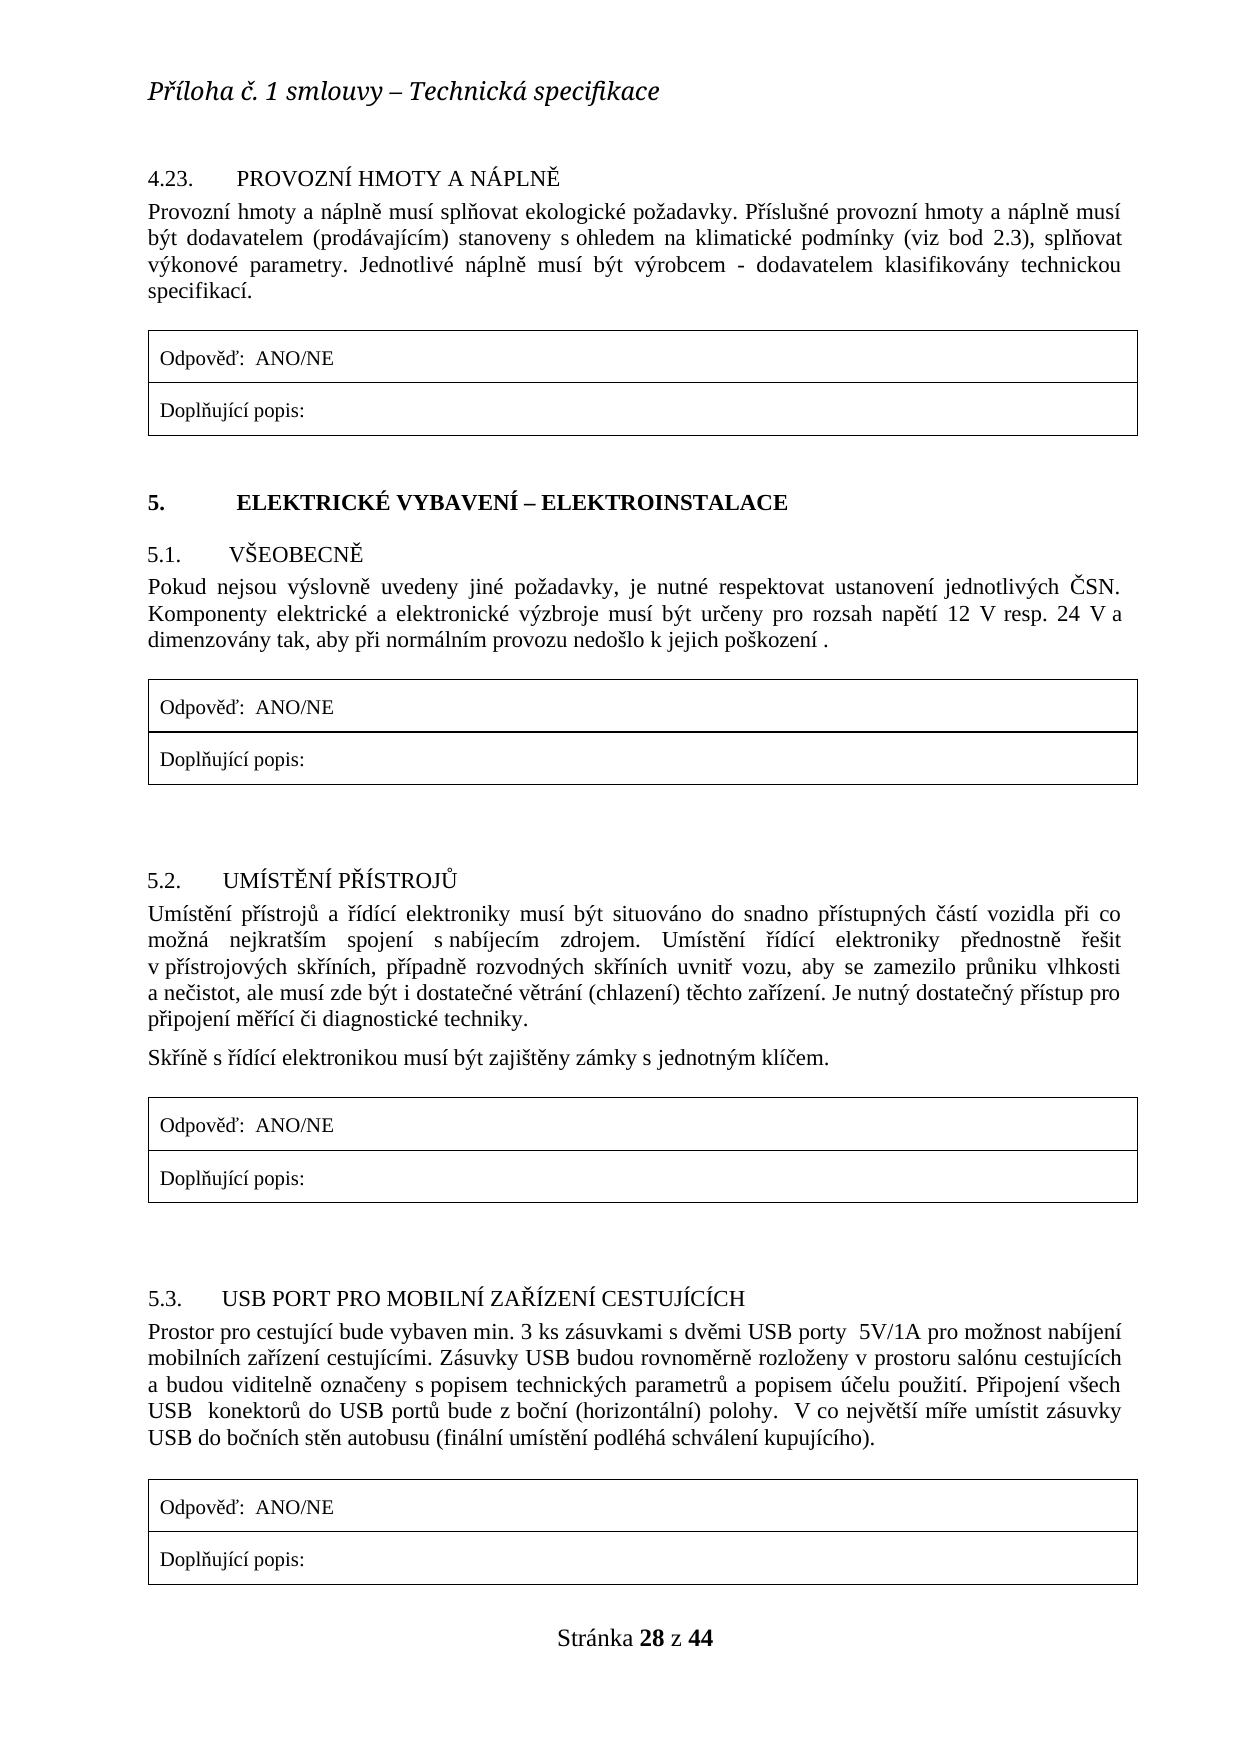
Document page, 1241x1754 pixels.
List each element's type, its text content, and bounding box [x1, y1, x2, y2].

table_cell Doplňující popis: [149, 1532, 1137, 1584]
subtitle Elektrické vybavení – elektroinstalace [148, 489, 1122, 516]
table_cell Doplňující popis: [149, 1151, 1137, 1202]
subtitle USB port pro mobilní zařízení cestujících [148, 1286, 1122, 1312]
table_header Odpověď: ANO/NE [149, 1098, 1137, 1149]
table_header Odpověď: ANO/NE [149, 680, 1137, 731]
subtitle pROVOZNÍ HMOTY A NÁPLNĚ [148, 165, 1122, 192]
table_header Odpověď: ANO/NE [149, 1480, 1137, 1531]
text Pokud nejsou výslovně uvedeny jiné požadavky, je nutné respektovat ustanovení jednotlivých ČSN. Komponenty elektrické a elektronické výzbroje musí být určeny pro rozsah napětí 12 V resp. 24 V a dimenzovány tak, aby při normálním provozu nedošlo k jejich poškození . [148, 573, 1122, 652]
text Provozní hmoty a náplně musí splňovat ekologické požadavky. Příslušné provozní hmoty a náplně musí být dodavatelem (prodávajícím) stanoveny s ohledem na klimatické podmínky (viz bod 2.3), splňovat výkonové parametry. Jednotlivé náplně musí být výrobcem - dodavatelem klasifikovány technickou specifikací. [148, 198, 1122, 303]
subtitle Všeobecně [147, 541, 1122, 567]
table_cell Doplňující popis: [149, 383, 1137, 435]
text Umístění přístrojů a řídící elektroniky musí být situováno do snadno přístupných částí vozidla při co možná nejkratším spojení s nabíjecím zdrojem. Umístění řídící elektroniky přednostně řešit v přístrojových skříních, případně rozvodných skříních uvnitř vozu, aby se zamezilo průniku vlhkosti a nečistot, ale musí zde být i dostatečné větrání (chlazení) těchto zařízení. Je nutný dostatečný přístup pro připojení měřící či diagnostické techniky. [148, 900, 1122, 1032]
text Prostor pro cestující bude vybaven min. 3 ks zásuvkami s dvěmi USB porty 5V/1A pro možnost nabíjení mobilních zařízení cestujícími. Zásuvky USB budou rovnoměrně rozloženy v prostoru salónu cestujících a budou viditelně označeny s popisem technických parametrů a popisem účelu použití. Připojení všech USB konektorů do USB portů bude z boční (horizontální) polohy. V co největší míře umístit zásuvky USB do bočních stěn autobusu (finální umístění podléhá schválení kupujícího). [148, 1318, 1122, 1450]
table_header Odpověď: ANO/NE [149, 331, 1137, 382]
table_cell Doplňující popis: [149, 733, 1137, 784]
subtitle umístění přístrojů [147, 867, 1122, 894]
text Skříně s řídící elektronikou musí být zajištěny zámky s jednotným klíčem. [148, 1044, 1122, 1071]
